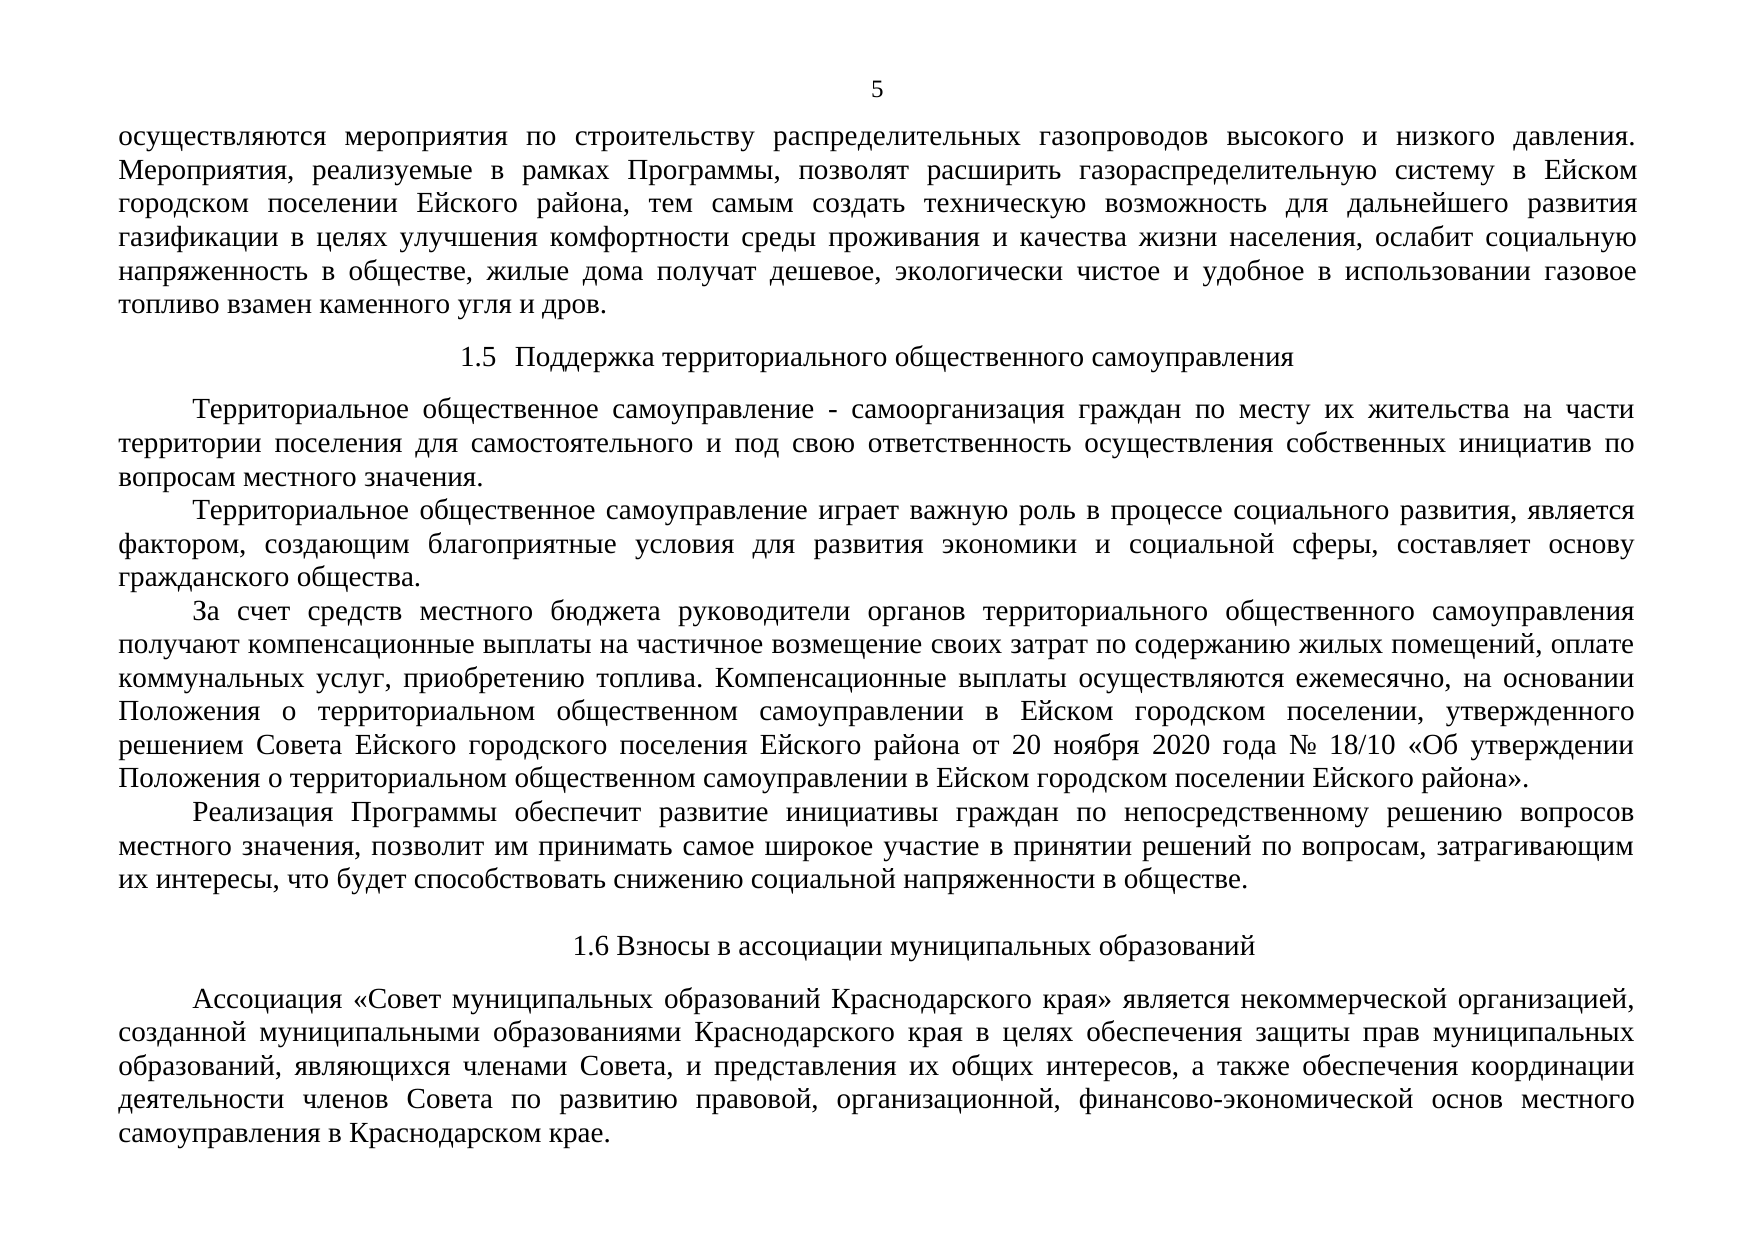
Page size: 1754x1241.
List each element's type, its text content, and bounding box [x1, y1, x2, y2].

text Территориальное общественное самоуправление играет важную роль в процессе социального развития, является фактором, создающим благоприятные условия для развития экономики и социальной сферы, составляет основу гражданского общества. [118, 492, 1636, 593]
list Поддержка территориального общественного самоуправления [118, 339, 1636, 372]
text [118, 152, 1639, 320]
text Территориальное общественное самоуправление - самоорганизация граждан по месту их жительства на части территории поселения для самостоятельного и под свою ответственность осуществления собственных инициатив по вопросам местного значения. [118, 392, 1636, 492]
text 1.6 Взносы в ассоциации муниципальных образований [118, 928, 1636, 962]
text За счет средств местного бюджета руководители органов территориального общественного самоуправления получают компенсационные выплаты на частичное возмещение своих затрат по содержанию жилых помещений, оплате коммунальных услуг, приобретению топлива. Компенсационные выплаты осуществляются ежемесячно, на основании Положения о территориальном общественном самоуправлении в Ейском городском поселении, утвержденного решением Совета Ейского городского поселения Ейского района от 20 ноября 2020 года № 18/10 «Об утверждении Положения о территориальном общественном самоуправлении в Ейском городском поселении Ейского района». [118, 593, 1636, 794]
text Реализация Программы обеспечит развитие инициативы граждан по непосредственному решению вопросов местного значения, позволит им принимать самое широкое участие в принятии решений по вопросам, затрагивающим их интересы, что будет способствовать снижению социальной напряженности в обществе. [118, 794, 1636, 895]
text Ассоциация «Совет муниципальных образований Краснодарского края» является некоммерческой организацией, созданной муниципальными образованиями Краснодарского края в целях обеспечения защиты прав муниципальных образований, являющихся членами Совета, и представления их общих интересов, а также обеспечения координации деятельности членов Совета по развитию правовой, организационной, финансово-экономической основ местного самоуправления в Краснодарском крае. [118, 981, 1636, 1149]
